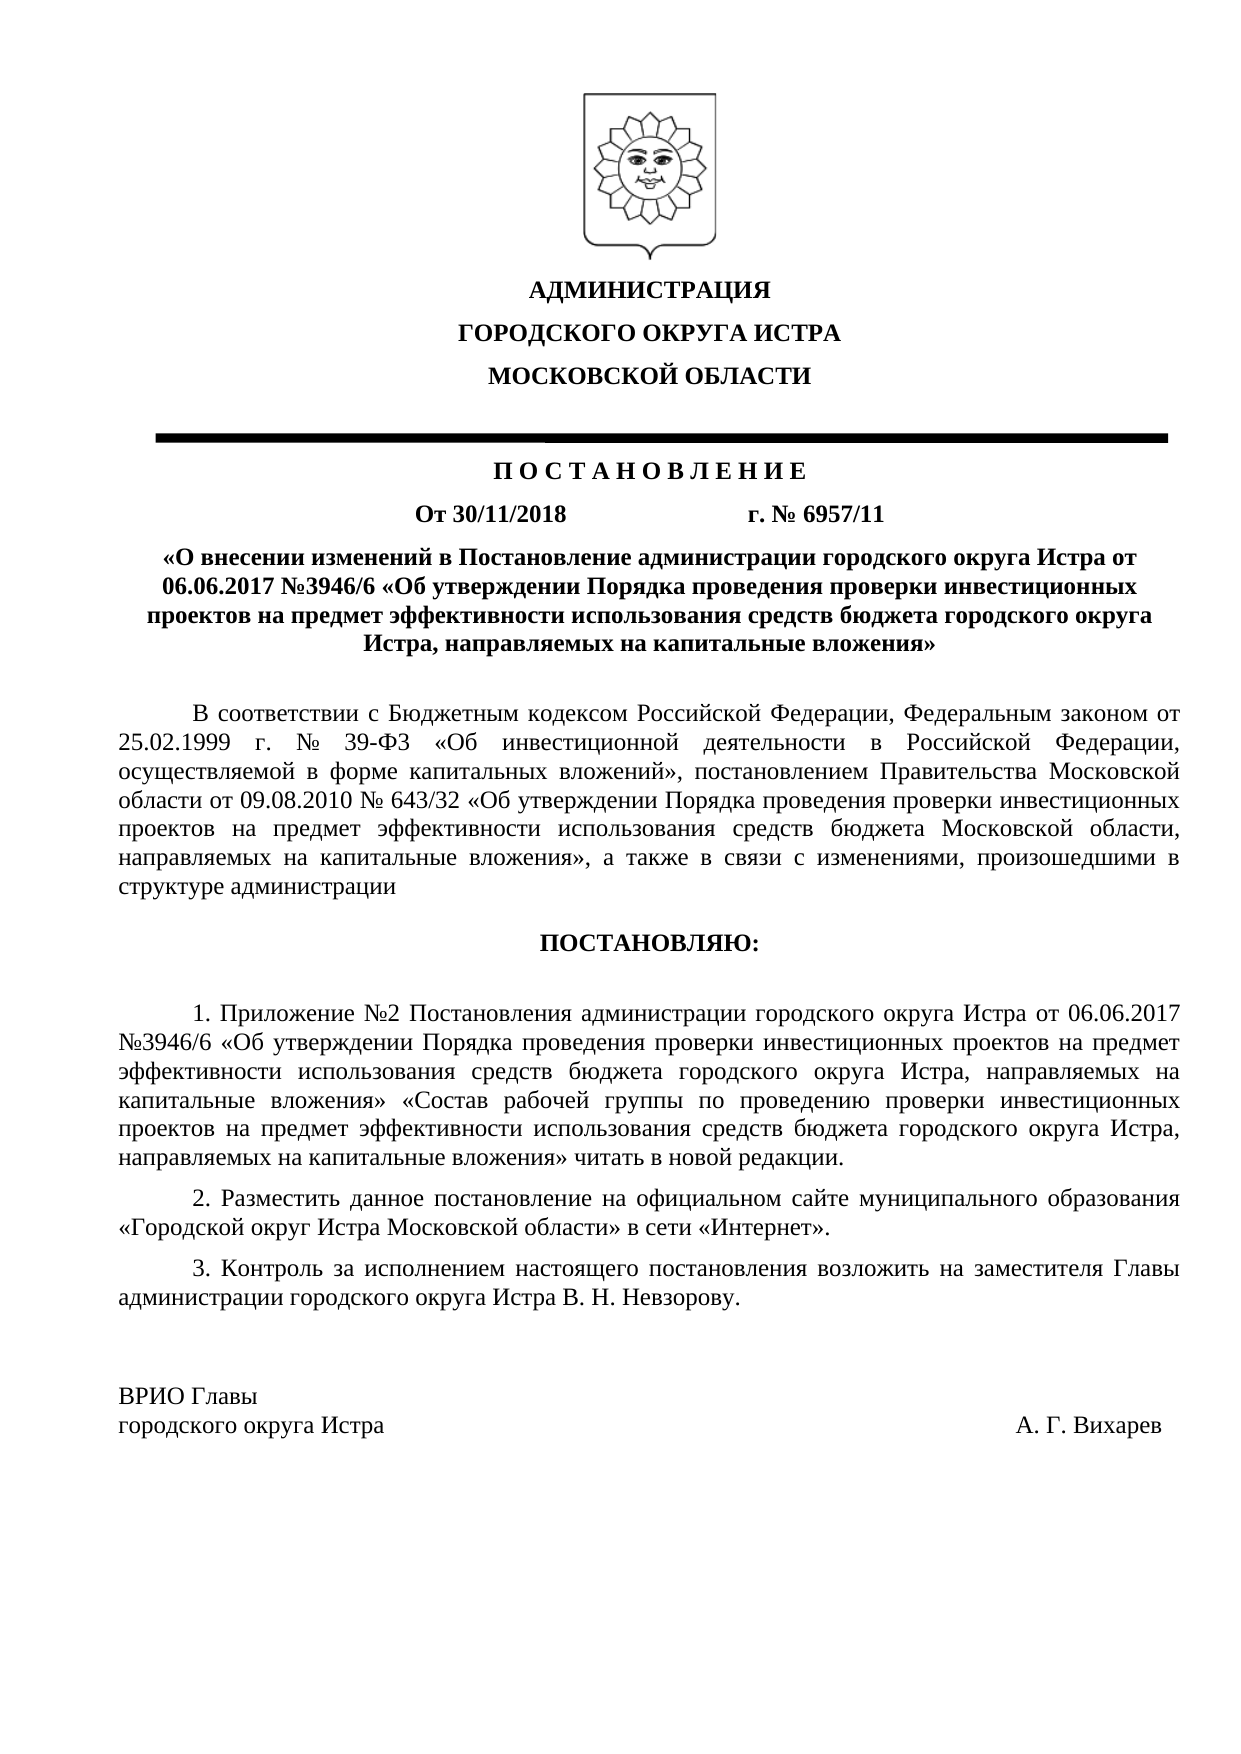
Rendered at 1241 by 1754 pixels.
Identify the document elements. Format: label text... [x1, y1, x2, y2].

text АДМИНИСТРАЦИЯ [118, 275, 1181, 304]
text П О С Т А Н О В Л Е Н И Е [118, 456, 1181, 485]
text 3. Контроль за исполнением настоящего постановления возложить на заместителя Главы администрации городского округа Истра В. Н. Невзорову. [118, 1253, 1181, 1311]
text ГОРОДСКОГО ОКРУГА ИСТРА [118, 318, 1181, 347]
picture [583, 93, 717, 261]
text 1. Приложение №2 Постановления администрации городского округа Истра от 06.06.2017 №3946/6 «Об утверждении Порядка проведения проверки инвестиционных проектов на предмет эффективности использования средств бюджета городского округа Истра, направляемых на капитальные вложения» «Состав рабочей группы по проведению проверки инвестиционных проектов на предмет эффективности использования средств бюджета городского округа Истра, направляемых на капитальные вложения» читать в новой редакции. [118, 998, 1181, 1171]
text ПОСТАНОВЛЯЮ: [118, 928, 1181, 957]
title ВРИО Главы [118, 1381, 1181, 1410]
text 2. Разместить данное постановление на официальном сайте муниципального образования «Городской округ Истра Московской области» в сети «Интернет». [118, 1183, 1181, 1241]
title городского округа Истра А. Г. Вихарев [118, 1410, 1181, 1438]
text От 30/11/2018 г. № 6957/11 [118, 499, 1181, 528]
text «О внесении изменений в Постановление администрации городского округа Истра от 06.06.2017 №3946/6 «Об утверждении Порядка проведения проверки инвестиционных проектов на предмет эффективности использования средств бюджета городского округа Истра, направляемых на капитальные вложения» [118, 542, 1181, 657]
text В соответствии с Бюджетным кодексом Российской Федерации, Федеральным законом от 25.02.1999 г. № 39-Ф3 «Об инвестиционной деятельности в Российской Федерации, осуществляемой в форме капитальных вложений», постановлением Правительства Московской области от 09.08.2010 № 643/32 «Об утверждении Порядка проведения проверки инвестиционных проектов на предмет эффективности использования средств бюджета Московской области, направляемых на капитальные вложения», а также в связи с изменениями, произошедшими в структуре администрации [118, 698, 1181, 900]
text МОСКОВСКОЙ ОБЛАСТИ [118, 361, 1181, 390]
